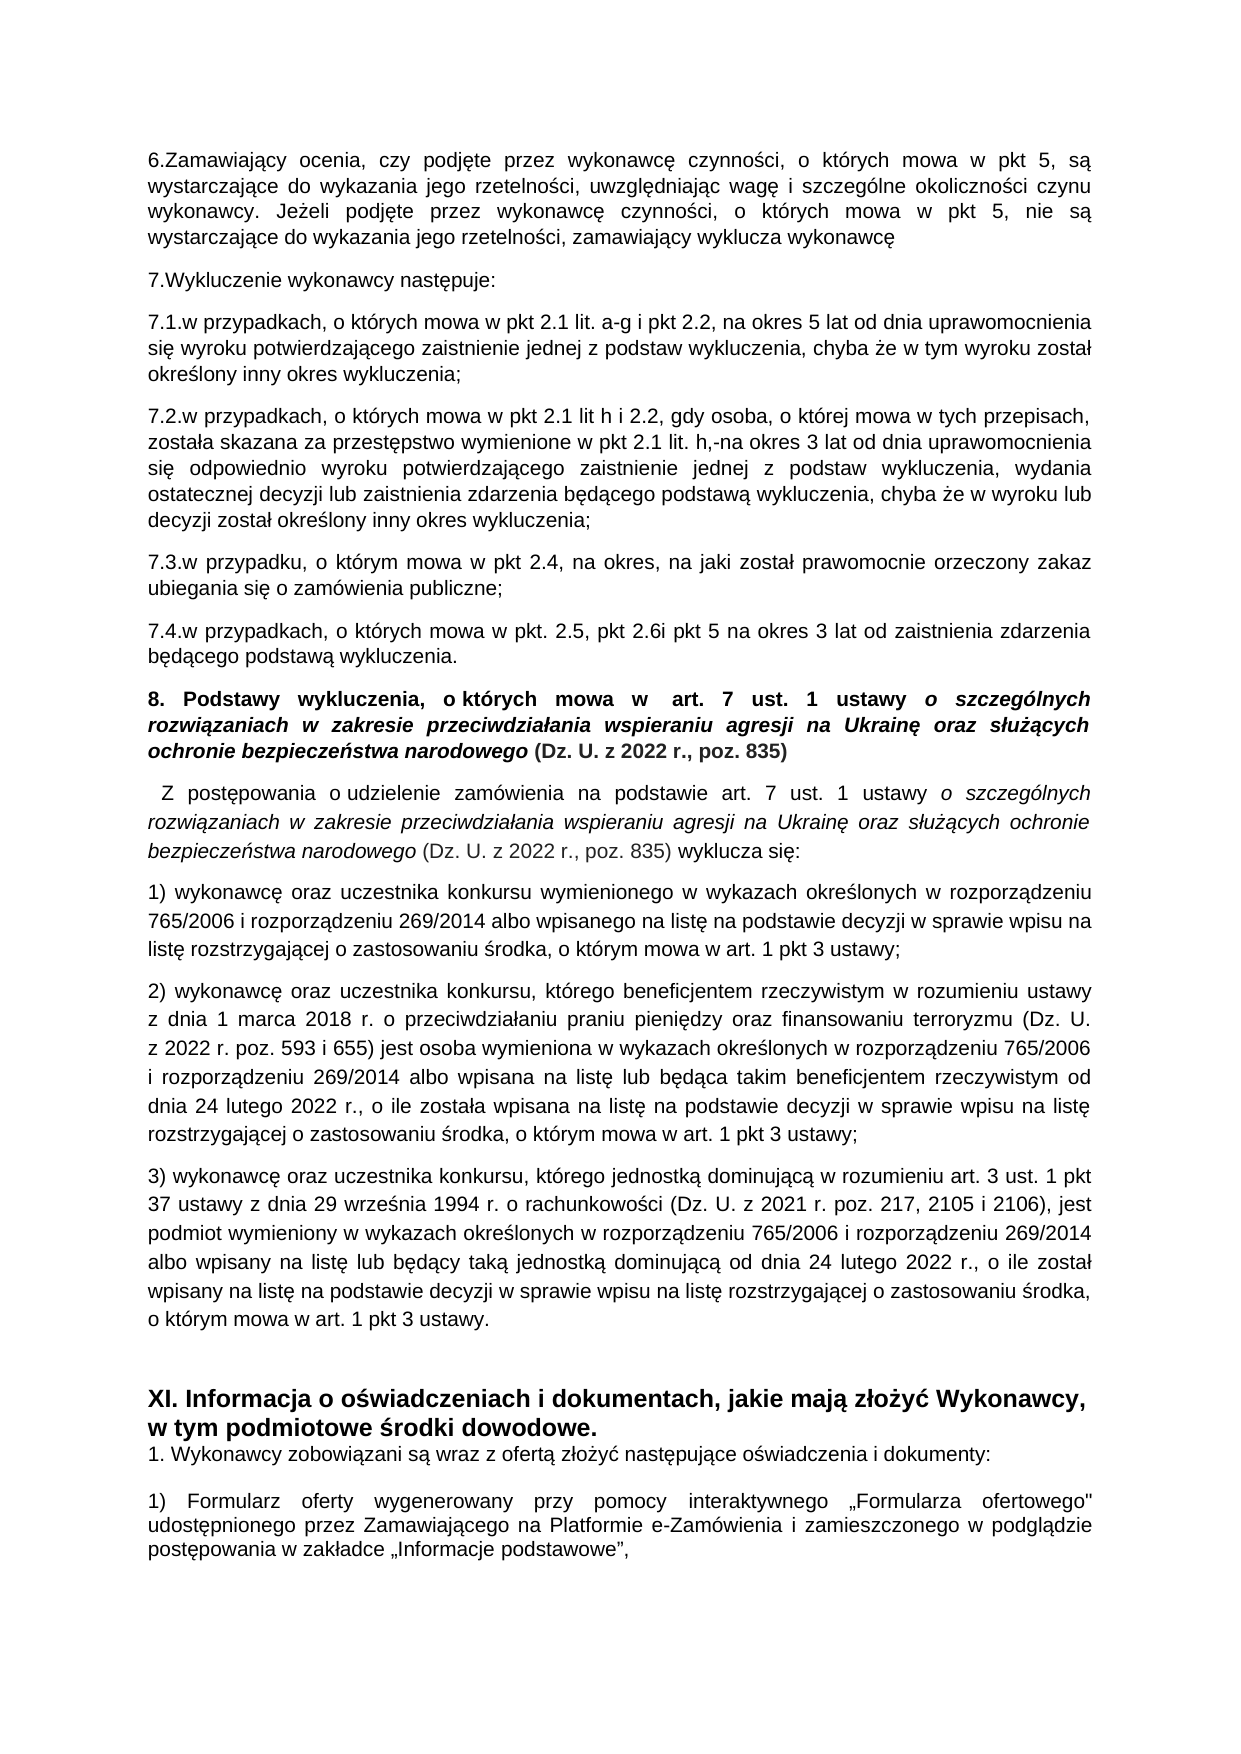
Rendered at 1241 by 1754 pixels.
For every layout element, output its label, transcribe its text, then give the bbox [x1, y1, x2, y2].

text 6.Zamawiający ocenia, czy podjęte przez wykonawcę czynności, o których mowa w pkt 5, są wystarczające do wykazania jego rzetelności, uwzględniając wagę i szczególne okoliczności czynu wykonawcy. Jeżeli podjęte przez wykonawcę czynności, o których mowa w pkt 5, nie są wystarczające do wykazania jego rzetelności, zamawiający wyklucza wykonawcę [148, 148, 1093, 249]
text 2) wykonawcę oraz uczestnika konkursu, którego beneficjentem rzeczywistym w rozumieniu ustawy z dnia 1 marca 2018 r. o przeciwdziałaniu praniu pieniędzy oraz finansowaniu terroryzmu (Dz. U. z 2022 r. poz. 593 i 655) jest osoba wymieniona w wykazach określonych w rozporządzeniu 765/2006 i rozporządzeniu 269/2014 albo wpisana na listę lub będąca takim beneficjentem rzeczywistym od dnia 24 lutego 2022 r., o ile została wpisana na listę na podstawie decyzji w sprawie wpisu na listę rozstrzygającej o zastosowaniu środka, o którym mowa w art. 1 pkt 3 ustawy; [148, 978, 1093, 1146]
text 7.2.w przypadkach, o których mowa w pkt 2.1 lit h i 2.2, gdy osoba, o której mowa w tych przepisach, została skazana za przestępstwo wymienione w pkt 2.1 lit. h,-na okres 3 lat od dnia uprawomocnienia się odpowiednio wyroku potwierdzającego zaistnienie jednej z podstaw wykluczenia, wydania ostatecznej decyzji lub zaistnienia zdarzenia będącego podstawą wykluczenia, chyba że w wyroku lub decyzji został określony inny okres wykluczenia; [148, 404, 1093, 532]
text 1) Formularz oferty wygenerowany przy pomocy interaktywnego „Formularza ofertowego" udostępnionego przez Zamawiającego na Platformie e-Zamówienia i zamieszczonego w podglądzie postępowania w zakładce „Informacje podstawowe”, [148, 1489, 1093, 1561]
text 8. Podstawy wykluczenia, o których mowa w art. 7 ust. 1 ustawy o szczególnych rozwiązaniach w zakresie przeciwdziałania wspieraniu agresji na Ukrainę oraz służących ochronie bezpieczeństwa narodowego (Dz. U. z 2022 r., poz. 835) [148, 687, 1093, 762]
text 7.1.w przypadkach, o których mowa w pkt 2.1 lit. a-g i pkt 2.2, na okres 5 lat od dnia uprawomocnienia się wyroku potwierdzającego zaistnienie jednej z podstaw wykluczenia, chyba że w tym wyroku został określony inny okres wykluczenia; [148, 310, 1093, 386]
text 1) wykonawcę oraz uczestnika konkursu wymienionego w wykazach określonych w rozporządzeniu 765/2006 i rozporządzeniu 269/2014 albo wpisanego na listę na podstawie decyzji w sprawie wpisu na listę rozstrzygającej o zastosowaniu środka, o którym mowa w art. 1 pkt 3 ustawy; [148, 880, 1093, 961]
text 7.3.w przypadku, o którym mowa w pkt 2.4, na okres, na jaki został prawomocnie orzeczony zakaz ubiegania się o zamówienia publiczne; [148, 550, 1093, 600]
text 7.4.w przypadkach, o których mowa w pkt. 2.5, pkt 2.6i pkt 5 na okres 3 lat od zaistnienia zdarzenia będącego podstawą wykluczenia. [148, 618, 1093, 668]
text 7.Wykluczenie wykonawcy następuje: [148, 268, 1093, 292]
text 1. Wykonawcy zobowiązani są wraz z ofertą złożyć następujące oświadczenia i dokumenty: [148, 1441, 1093, 1465]
text XI. Informacja o oświadczeniach i dokumentach, jakie mają złożyć Wykonawcy, w tym podmiotowe środki dowodowe. [148, 1384, 1093, 1441]
text 3) wykonawcę oraz uczestnika konkursu, którego jednostką dominującą w rozumieniu art. 3 ust. 1 pkt 37 ustawy z dnia 29 września 1994 r. o rachunkowości (Dz. U. z 2021 r. poz. 217, 2105 i 2106), jest podmiot wymieniony w wykazach określonych w rozporządzeniu 765/2006 i rozporządzeniu 269/2014 albo wpisany na listę lub będący taką jednostką dominującą od dnia 24 lutego 2022 r., o ile został wpisany na listę na podstawie decyzji w sprawie wpisu na listę rozstrzygającej o zastosowaniu środka, o którym mowa w art. 1 pkt 3 ustawy. [148, 1163, 1093, 1331]
text Z postępowania o udzielenie zamówienia na podstawie art. 7 ust. 1 ustawy o szczególnych rozwiązaniach w zakresie przeciwdziałania wspieraniu agresji na Ukrainę oraz służących ochronie bezpieczeństwa narodowego (Dz. U. z 2022 r., poz. 835) wyklucza się: [148, 781, 1093, 862]
